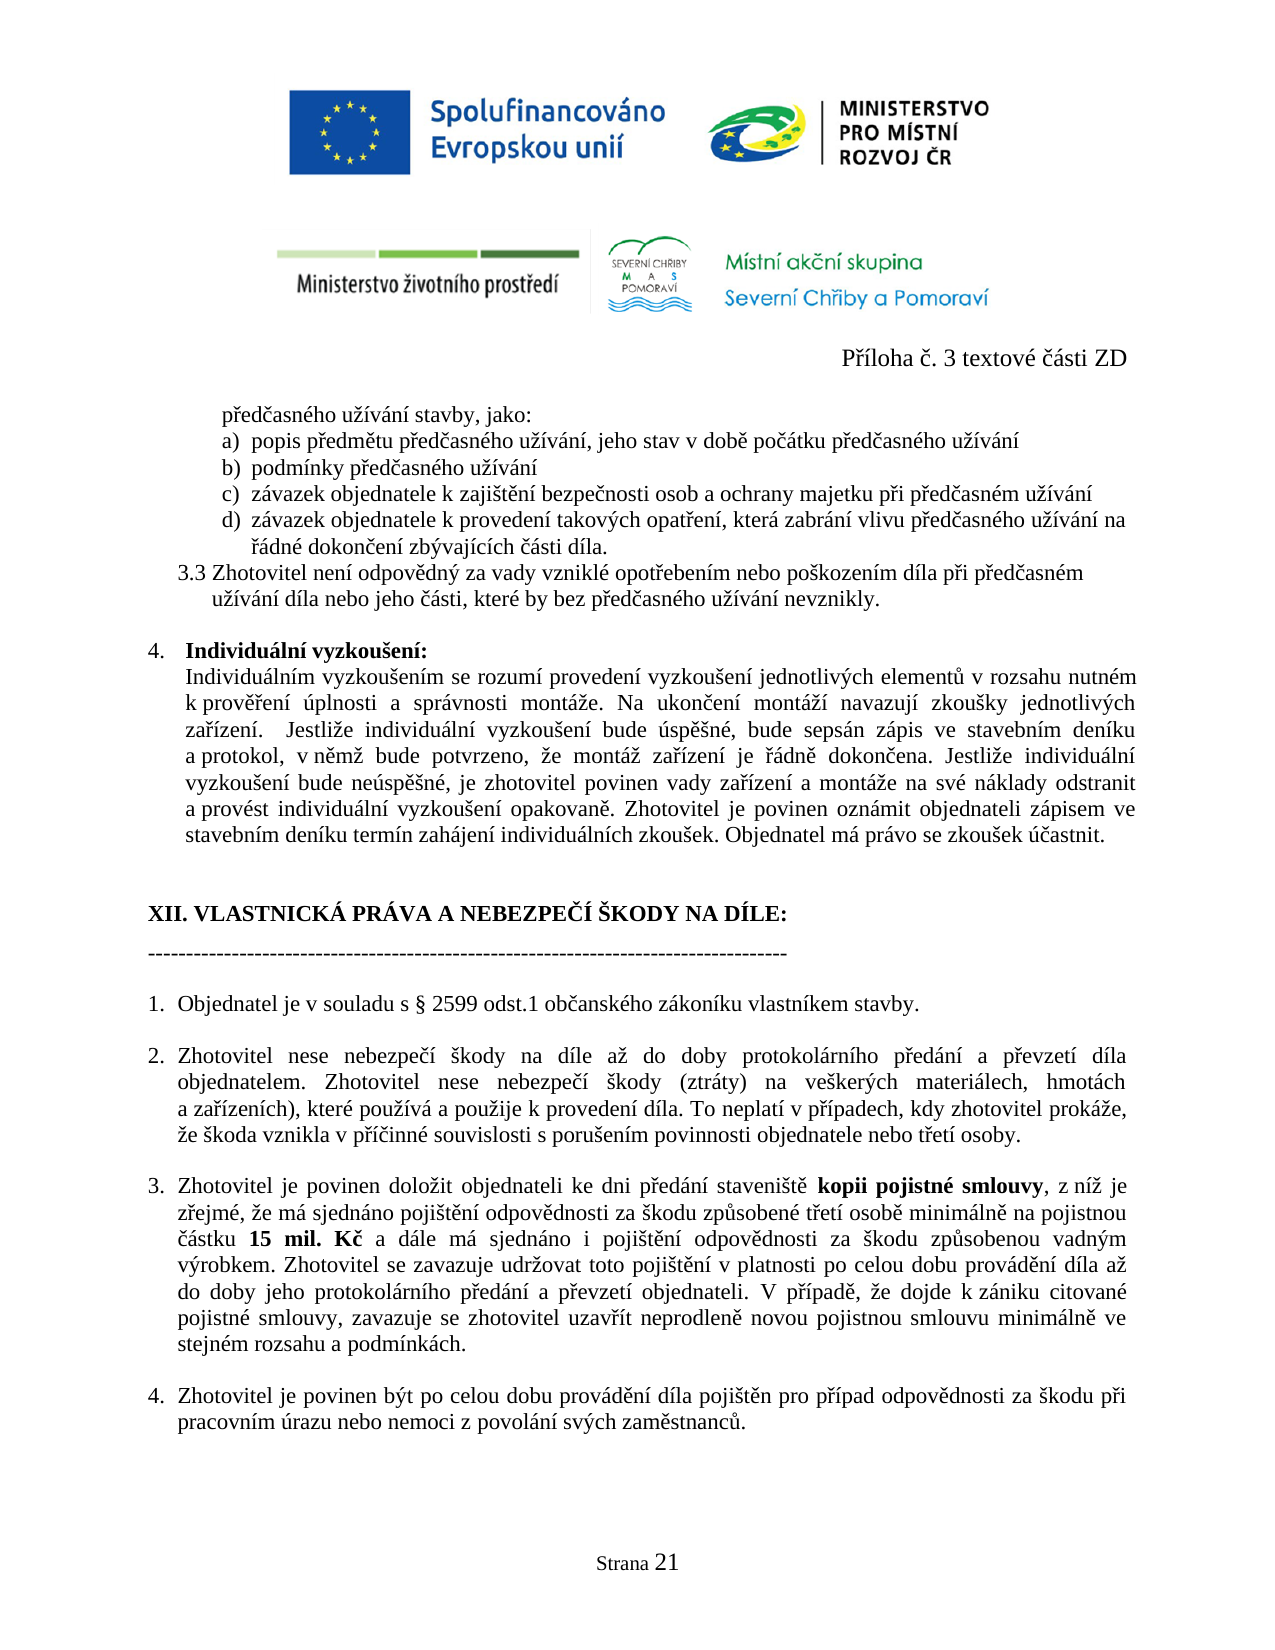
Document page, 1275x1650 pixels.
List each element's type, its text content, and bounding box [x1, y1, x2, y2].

list Individuální vyzkoušení: [148, 637, 1137, 663]
list Zhotovitel nese nebezpečí škody na díle až do doby protokolárního předání a převzetí díla objednatelem. Zhotovitel nese nebezpečí škody (ztráty) na veškerých materiálech, hmotách a zařízeních), které používá a použije k provedení díla. To neplatí v případech, kdy zhotovitel prokáže, že škoda vznikla v příčinné souvislosti s porušením povinnosti objednatele nebo třetí osoby. [148, 1042, 1127, 1147]
list Objednatel je v souladu s § 2599 odst.1 občanského zákoníku vlastníkem stavby. [148, 991, 1127, 1017]
list Zhotovitel je povinen být po celou dobu provádění díla pojištěn pro případ odpovědnosti za škodu při pracovním úrazu nebo nemoci z povolání svých zaměstnanců. [148, 1382, 1127, 1434]
picture [261, 73, 1014, 315]
list podmínky předčasného užívání [222, 454, 1127, 480]
list Zhotovitel je povinen doložit objednateli ke dni předání staveniště kopii pojistné smlouvy, z níž je zřejmé, že má sjednáno pojištění odpovědnosti za škodu způsobené třetí osobě minimálně na pojistnou částku 15 mil. Kč a dále má sjednáno i pojištění odpovědnosti za škodu způsobenou vadným výrobkem. Zhotovitel se zavazuje udržovat toto pojištění v platnosti po celou dobu provádění díla až do doby jeho protokolárního předání a převzetí objednateli. V případě, že dojde k zániku citované pojistné smlouvy, zavazuje se zhotovitel uzavřít neprodleně novou pojistnou smlouvu minimálně ve stejném rozsahu a podmínkách. [148, 1172, 1127, 1357]
list závazek objednatele k zajištění bezpečnosti osob a ochrany majetku při předčasném užívání [222, 480, 1127, 506]
list popis předmětu předčasného užívání, jeho stav v době počátku předčasného užívání [222, 427, 1127, 454]
text XII. VLASTNICKÁ PRÁVA A NEBEZPEČÍ ŠKODY NA DÍLE: [148, 900, 1137, 927]
text užívání díla nebo jeho části, které by bez předčasného užívání nevznikly. [177, 585, 1137, 612]
text 3.3 Zhotovitel není odpovědný za vady vzniklé opotřebením nebo poškozením díla při předčasném [177, 559, 1137, 585]
list závazek objednatele k provedení takových opatření, která zabrání vlivu předčasného užívání na řádné dokončení zbývajících části díla. [222, 506, 1127, 559]
text Individuálním vyzkoušením se rozumí provedení vyzkoušení jednotlivých elementů v rozsahu nutném k prověření úplnosti a správnosti montáže. Na ukončení montáží navazují zkoušky jednotlivých zařízení. Jestliže individuální vyzkoušení bude úspěšné, bude sepsán zápis ve stavebním deníku a protokol, v němž bude potvrzeno, že montáž zařízení je řádně dokončena. Jestliže individuální vyzkoušení bude neúspěšné, je zhotovitel povinen vady zařízení a montáže na své náklady odstranit a provést individuální vyzkoušení opakovaně. Zhotovitel je povinen oznámit objednateli zápisem ve stavebním deníku termín zahájení individuálních zkoušek. Objednatel má právo se zkoušek účastnit. [185, 663, 1137, 848]
text ------------------------------------------------------------------------------------ [148, 939, 1127, 966]
